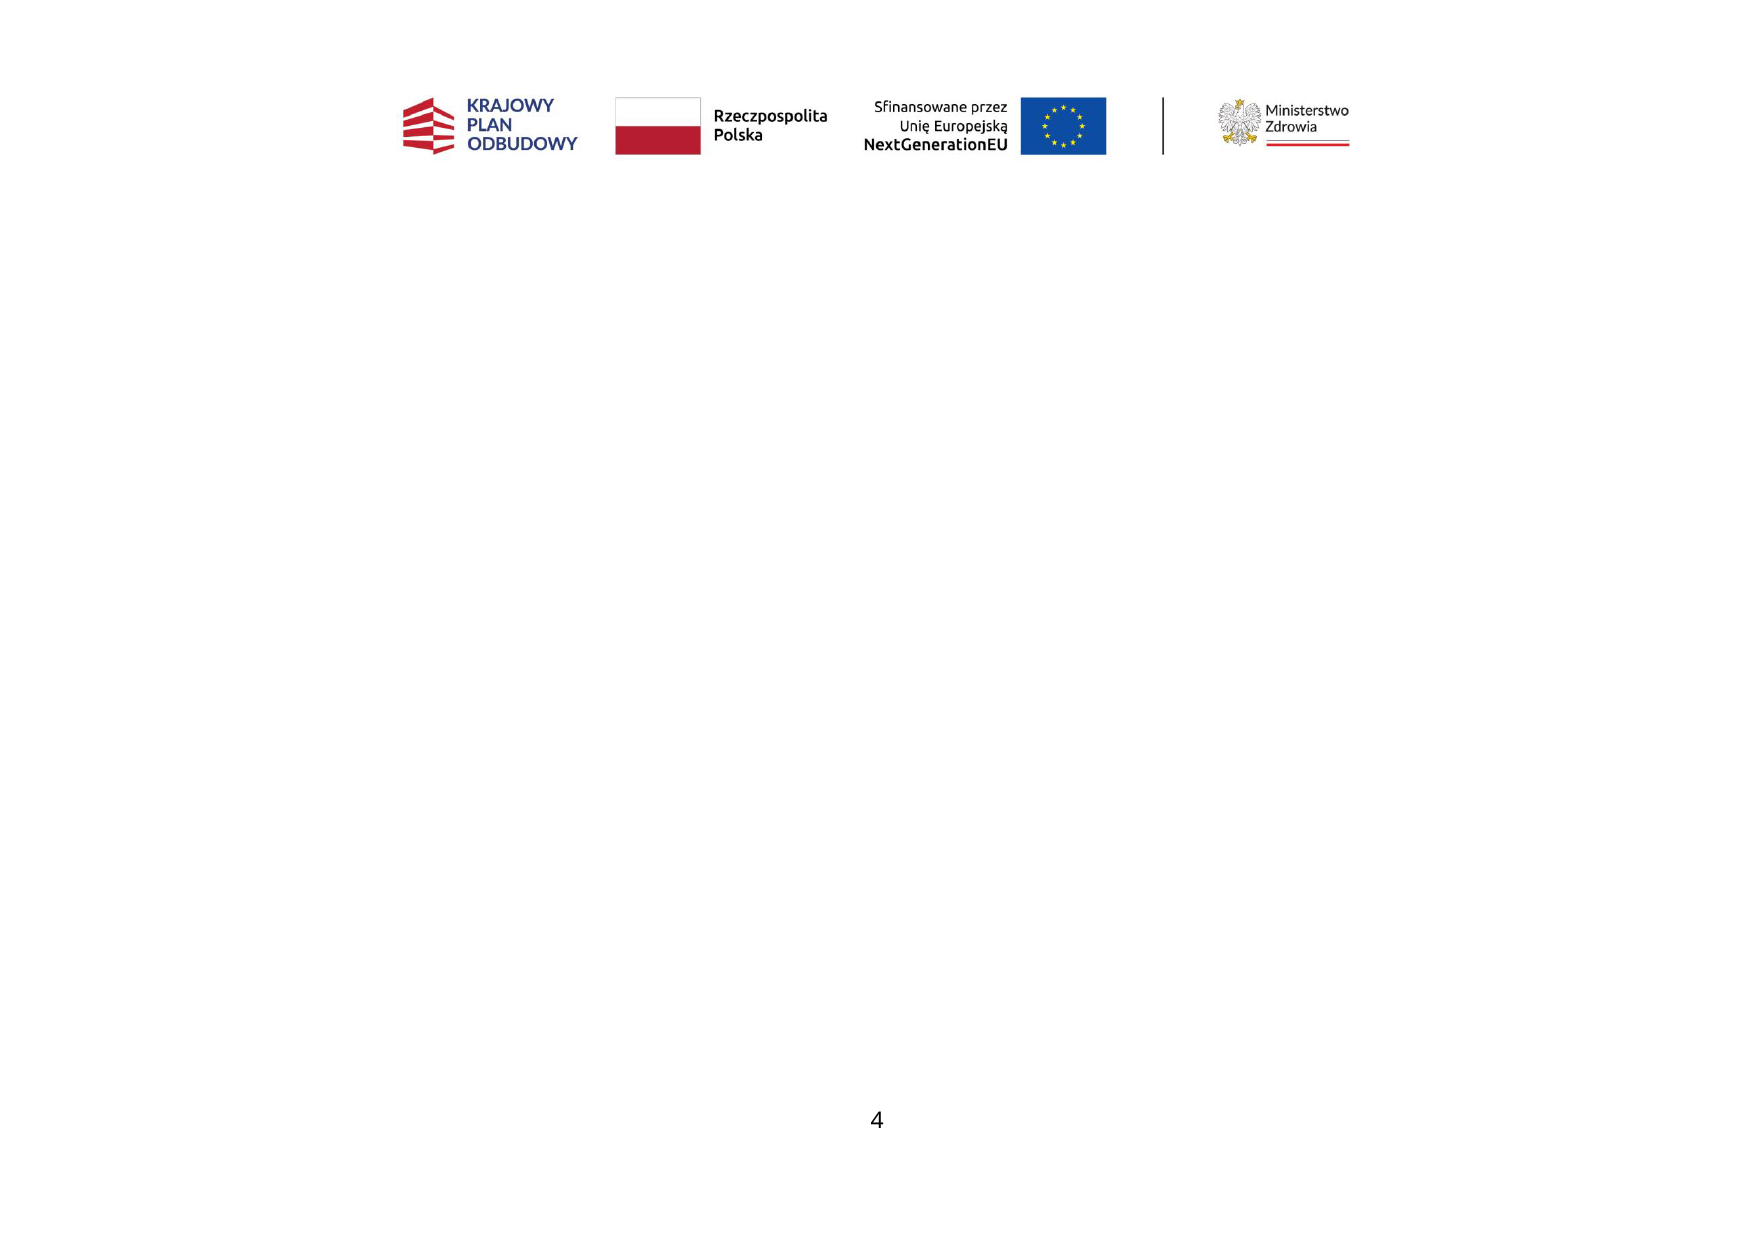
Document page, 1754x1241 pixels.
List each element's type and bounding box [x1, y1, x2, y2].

picture [385, 73, 1369, 172]
